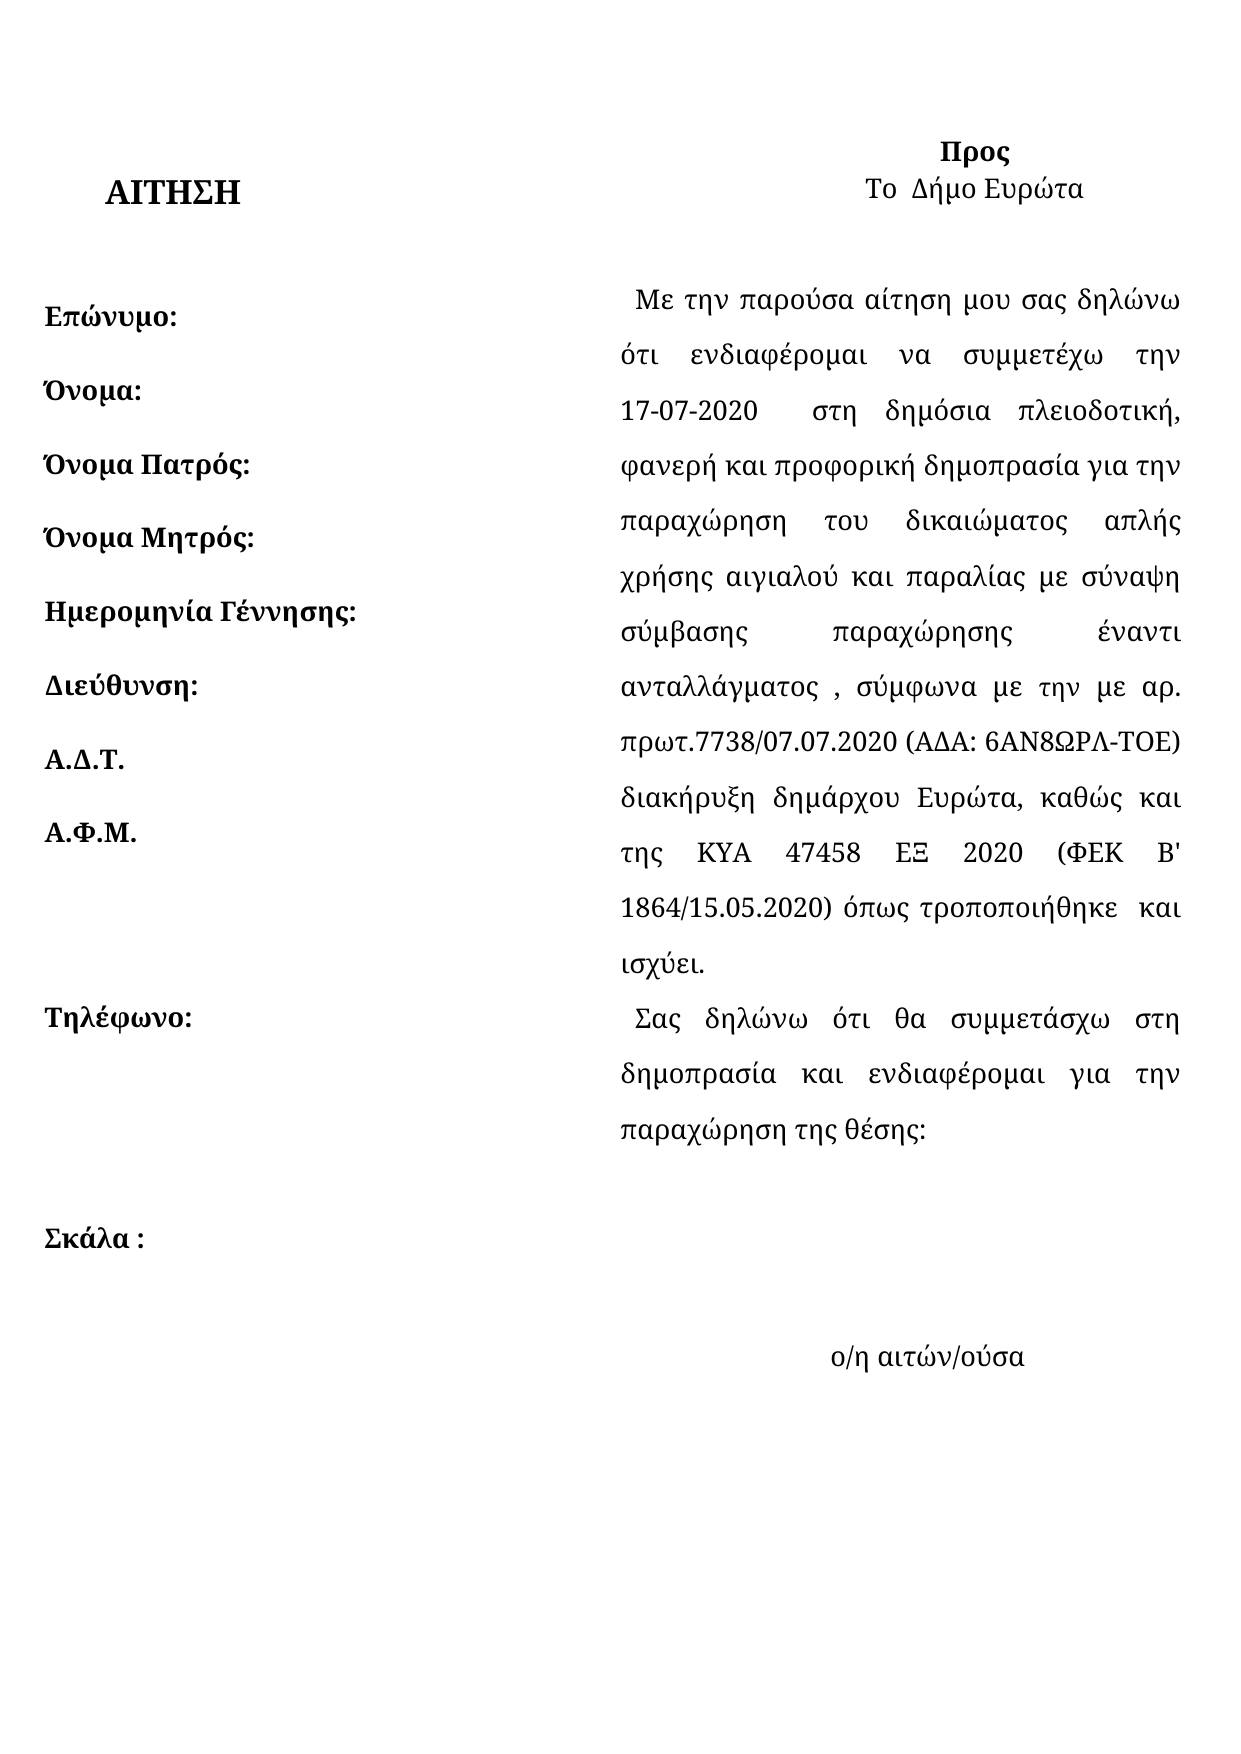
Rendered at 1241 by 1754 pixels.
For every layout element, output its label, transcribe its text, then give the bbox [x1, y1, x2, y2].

text Όνομα Πατρός: [44, 445, 517, 482]
text Σας δηλώνω ότι θα συμμετάσχω στη δημοπρασία και ενδιαφέρομαι για την παραχώρηση της θέσης: [620, 999, 1181, 1147]
text Με την παρούσα αίτηση μου σας δηλώνω ότι ενδιαφέρομαι να συμμετέχω την 17-07-2020 στη δημόσια πλειοδοτική, φανερή και προφορική δημοπρασία για την παραχώρηση του δικαιώματος απλής χρήσης αιγιαλού και παραλίας με σύναψη σύμβασης παραχώρησης έναντι ανταλλάγματος , σύμφωνα με την με αρ. πρωτ.7738/07.07.2020 (ΑΔΑ: 6ΑΝ8ΩΡΛ-ΤΟΕ) διακήρυξη δημάρχου Ευρώτα, καθώς και της ΚΥΑ 47458 ΕΞ 2020 (ΦΕΚ B' 1864/15.05.2020) όπως τροποποιήθηκε και ισχύει. [620, 280, 1181, 981]
text Α.Φ.Μ. [44, 814, 517, 851]
text Όνομα: [44, 371, 517, 408]
text Προς [709, 133, 1181, 170]
text Επώνυμο: [44, 298, 517, 334]
text Α.Δ.Τ. [44, 740, 517, 777]
text Όνομα Μητρός: [44, 519, 517, 556]
text ΑΙΤΗΣΗ [44, 169, 517, 214]
text Διεύθυνση: [44, 666, 517, 703]
text Το Δήμο Ευρώτα [768, 170, 1181, 207]
text Σκάλα : [44, 1219, 517, 1256]
text ο/η αιτών/ούσα [709, 1338, 1181, 1374]
text Τηλέφωνο: [44, 998, 517, 1035]
text Ημερομηνία Γέννησης: [44, 593, 517, 629]
